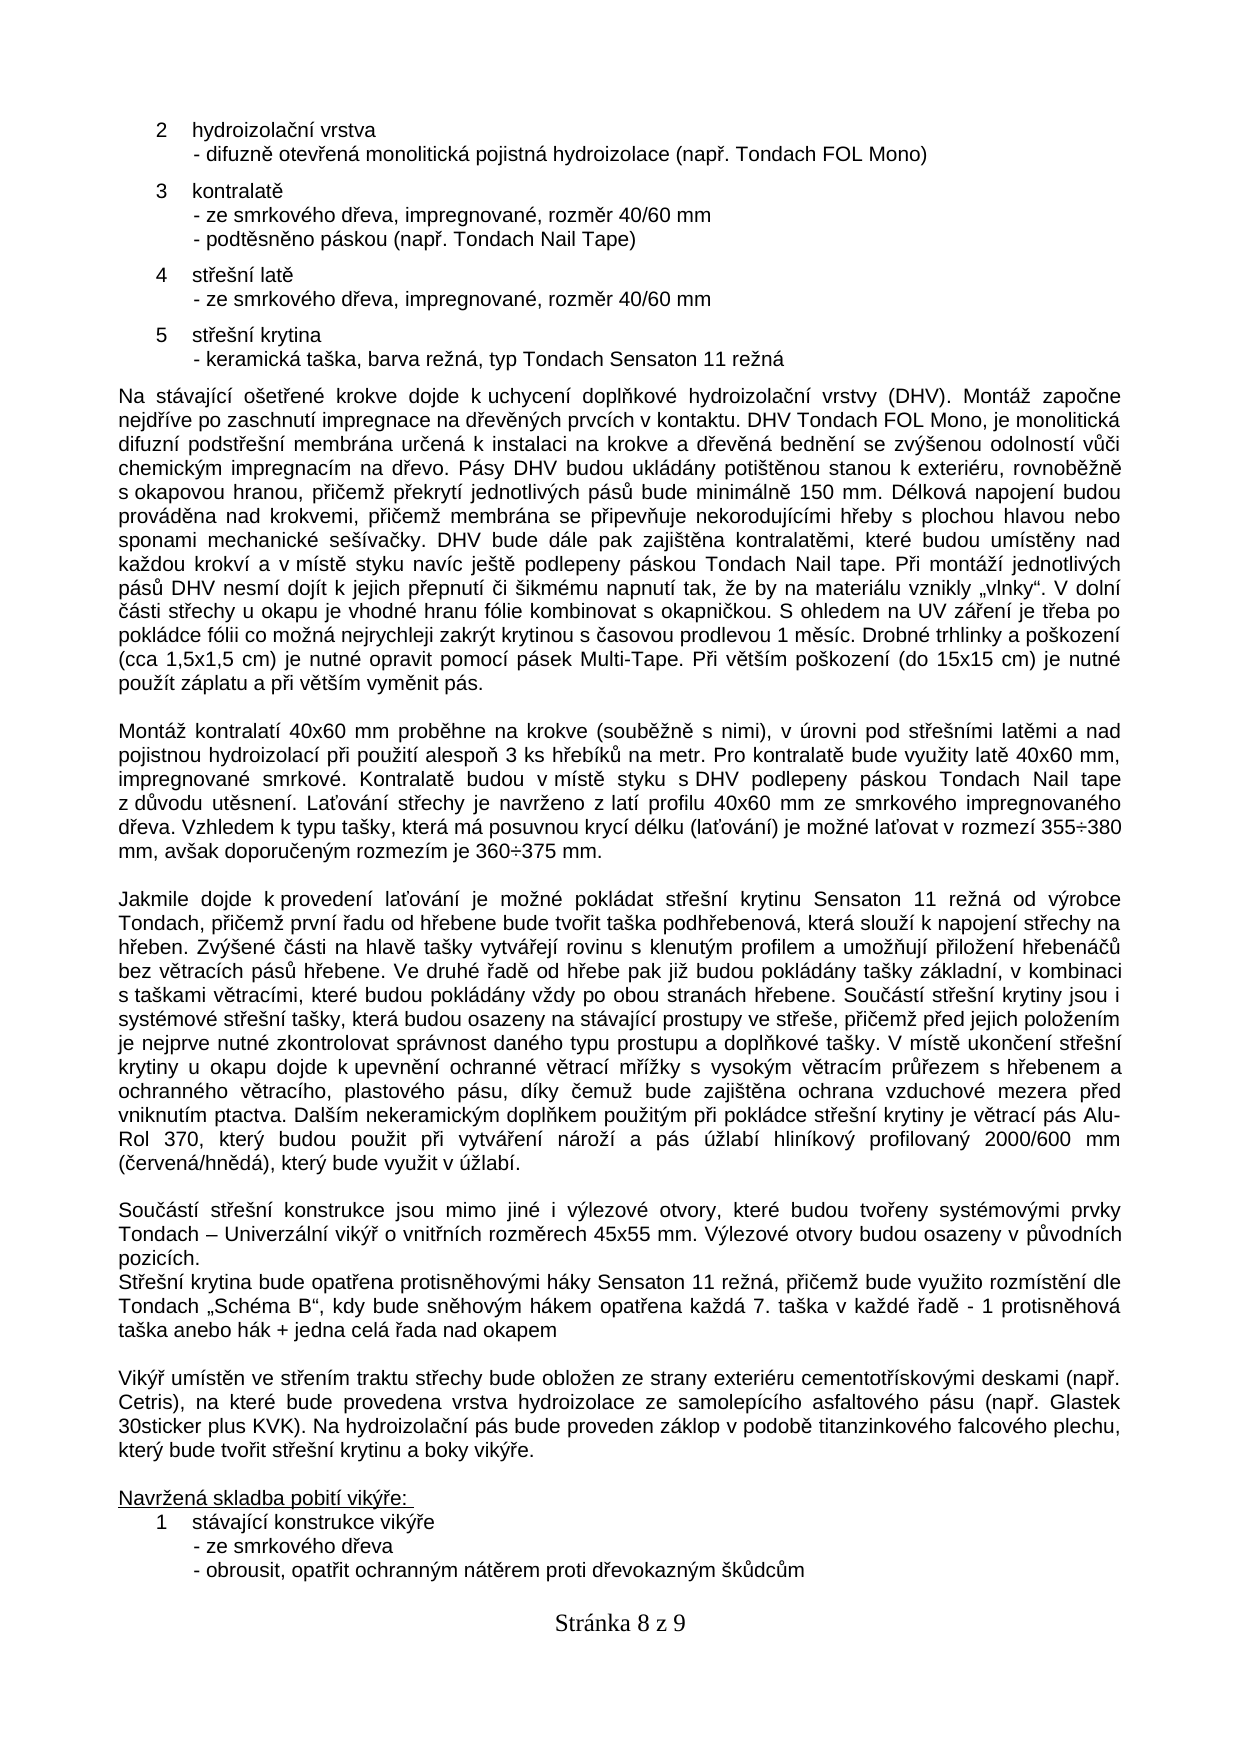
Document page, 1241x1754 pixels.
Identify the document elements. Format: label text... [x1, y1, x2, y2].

text Jakmile dojde k provedení laťování je možné pokládat střešní krytinu Sensaton 11 režná od výrobce Tondach, přičemž první řadu od hřebene bude tvořit taška podhřebenová, která slouží k napojení střechy na hřeben. Zvýšené části na hlavě tašky vytvářejí rovinu s klenutým profilem a umožňují přiložení hřebenáčů bez větracích pásů hřebene. Ve druhé řadě od hřebe pak již budou pokládány tašky základní, v kombinaci s taškami větracími, které budou pokládány vždy po obou stranách hřebene. Součástí střešní krytiny jsou i systémové střešní tašky, která budou osazeny na stávající prostupy ve střeše, přičemž před jejich položením je nejprve nutné zkontrolovat správnost daného typu prostupu a doplňkové tašky. V místě ukončení střešní krytiny u okapu dojde k upevnění ochranné větrací mřížky s vysokým větracím průřezem s hřebenem a ochranného větracího, plastového pásu, díky čemuž bude zajištěna ochrana vzduchové mezera před vniknutím ptactva. Dalším nekeramickým doplňkem použitým při pokládce střešní krytiny je větrací pás Alu-Rol 370, který budou použit při vytváření nároží a pás úžlabí hliníkový profilovaný 2000/600 mm (červená/hnědá), který bude využit v úžlabí. [118, 887, 1122, 1174]
list střešní latě - ze smrkového dřeva, impregnované, rozměr 40/60 mm [156, 263, 1122, 311]
text Navržená skladba pobití vikýře: [118, 1486, 1122, 1510]
list hydroizolační vrstva - difuzně otevřená monolitická pojistná hydroizolace (např. Tondach FOL Mono) [156, 118, 1122, 166]
text Součástí střešní konstrukce jsou mimo jiné i výlezové otvory, které budou tvořeny systémovými prvky Tondach – Univerzální vikýř o vnitřních rozměrech 45x55 mm. Výlezové otvory budou osazeny v původních pozicích. [118, 1198, 1122, 1270]
text Na stávající ošetřené krokve dojde k uchycení doplňkové hydroizolační vrstvy (DHV). Montáž započne nejdříve po zaschnutí impregnace na dřevěných prvcích v kontaktu. DHV Tondach FOL Mono, je monolitická difuzní podstřešní membrána určená k instalaci na krokve a dřevěná bednění se zvýšenou odolností vůči chemickým impregnacím na dřevo. Pásy DHV budou ukládány potištěnou stanou k exteriéru, rovnoběžně s okapovou hranou, přičemž překrytí jednotlivých pásů bude minimálně 150 mm. Délková napojení budou prováděna nad krokvemi, přičemž membrána se připevňuje nekorodujícími hřeby s plochou hlavou nebo sponami mechanické sešívačky. DHV bude dále pak zajištěna kontralatěmi, které budou umístěny nad každou krokví a v místě styku navíc ještě podlepeny páskou Tondach Nail tape. Při montáží jednotlivých pásů DHV nesmí dojít k jejich přepnutí či šikmému napnutí tak, že by na materiálu vznikly „vlnky“. V dolní části střechy u okapu je vhodné hranu fólie kombinovat s okapničkou. S ohledem na UV záření je třeba po pokládce fólii co možná nejrychleji zakrýt krytinou s časovou prodlevou 1 měsíc. Drobné trhlinky a poškození (cca 1,5x1,5 cm) je nutné opravit pomocí pásek Multi-Tape. Při větším poškození (do 15x15 cm) je nutné použít záplatu a při větším vyměnit pás. [118, 384, 1122, 695]
text Střešní krytina bude opatřena protisněhovými háky Sensaton 11 režná, přičemž bude využito rozmístění dle Tondach „Schéma B“, kdy bude sněhovým hákem opatřena každá 7. taška v každé řadě - 1 protisněhová taška anebo hák + jedna celá řada nad okapem [118, 1270, 1122, 1342]
list střešní krytina - keramická taška, barva režná, typ Tondach Sensaton 11 režná [156, 323, 1122, 371]
text Vikýř umístěn ve střením traktu střechy bude obložen ze strany exteriéru cementotřískovými deskami (např. Cetris), na které bude provedena vrstva hydroizolace ze samolepícího asfaltového pásu (např. Glastek 30sticker plus KVK). Na hydroizolační pás bude proveden záklop v podobě titanzinkového falcového plechu, který bude tvořit střešní krytinu a boky vikýře. [118, 1366, 1122, 1462]
list kontralatě - ze smrkového dřeva, impregnované, rozměr 40/60 mm - podtěsněno páskou (např. Tondach Nail Tape) [156, 178, 1122, 250]
text Montáž kontralatí 40x60 mm proběhne na krokve (souběžně s nimi), v úrovni pod střešními latěmi a nad pojistnou hydroizolací při použití alespoň 3 ks hřebíků na metr. Pro kontralatě bude využity latě 40x60 mm, impregnované smrkové. Kontralatě budou v místě styku s DHV podlepeny páskou Tondach Nail tape z důvodu utěsnení. Laťování střechy je navrženo z latí profilu 40x60 mm ze smrkového impregnovaného dřeva. Vzhledem k typu tašky, která má posuvnou krycí délku (laťování) je možné laťovat v rozmezí 355÷380 mm, avšak doporučeným rozmezím je 360÷375 mm. [118, 719, 1122, 863]
list stávající konstrukce vikýře - ze smrkového dřeva - obrousit, opatřit ochranným nátěrem proti dřevokazným škůdcům [156, 1510, 1122, 1582]
